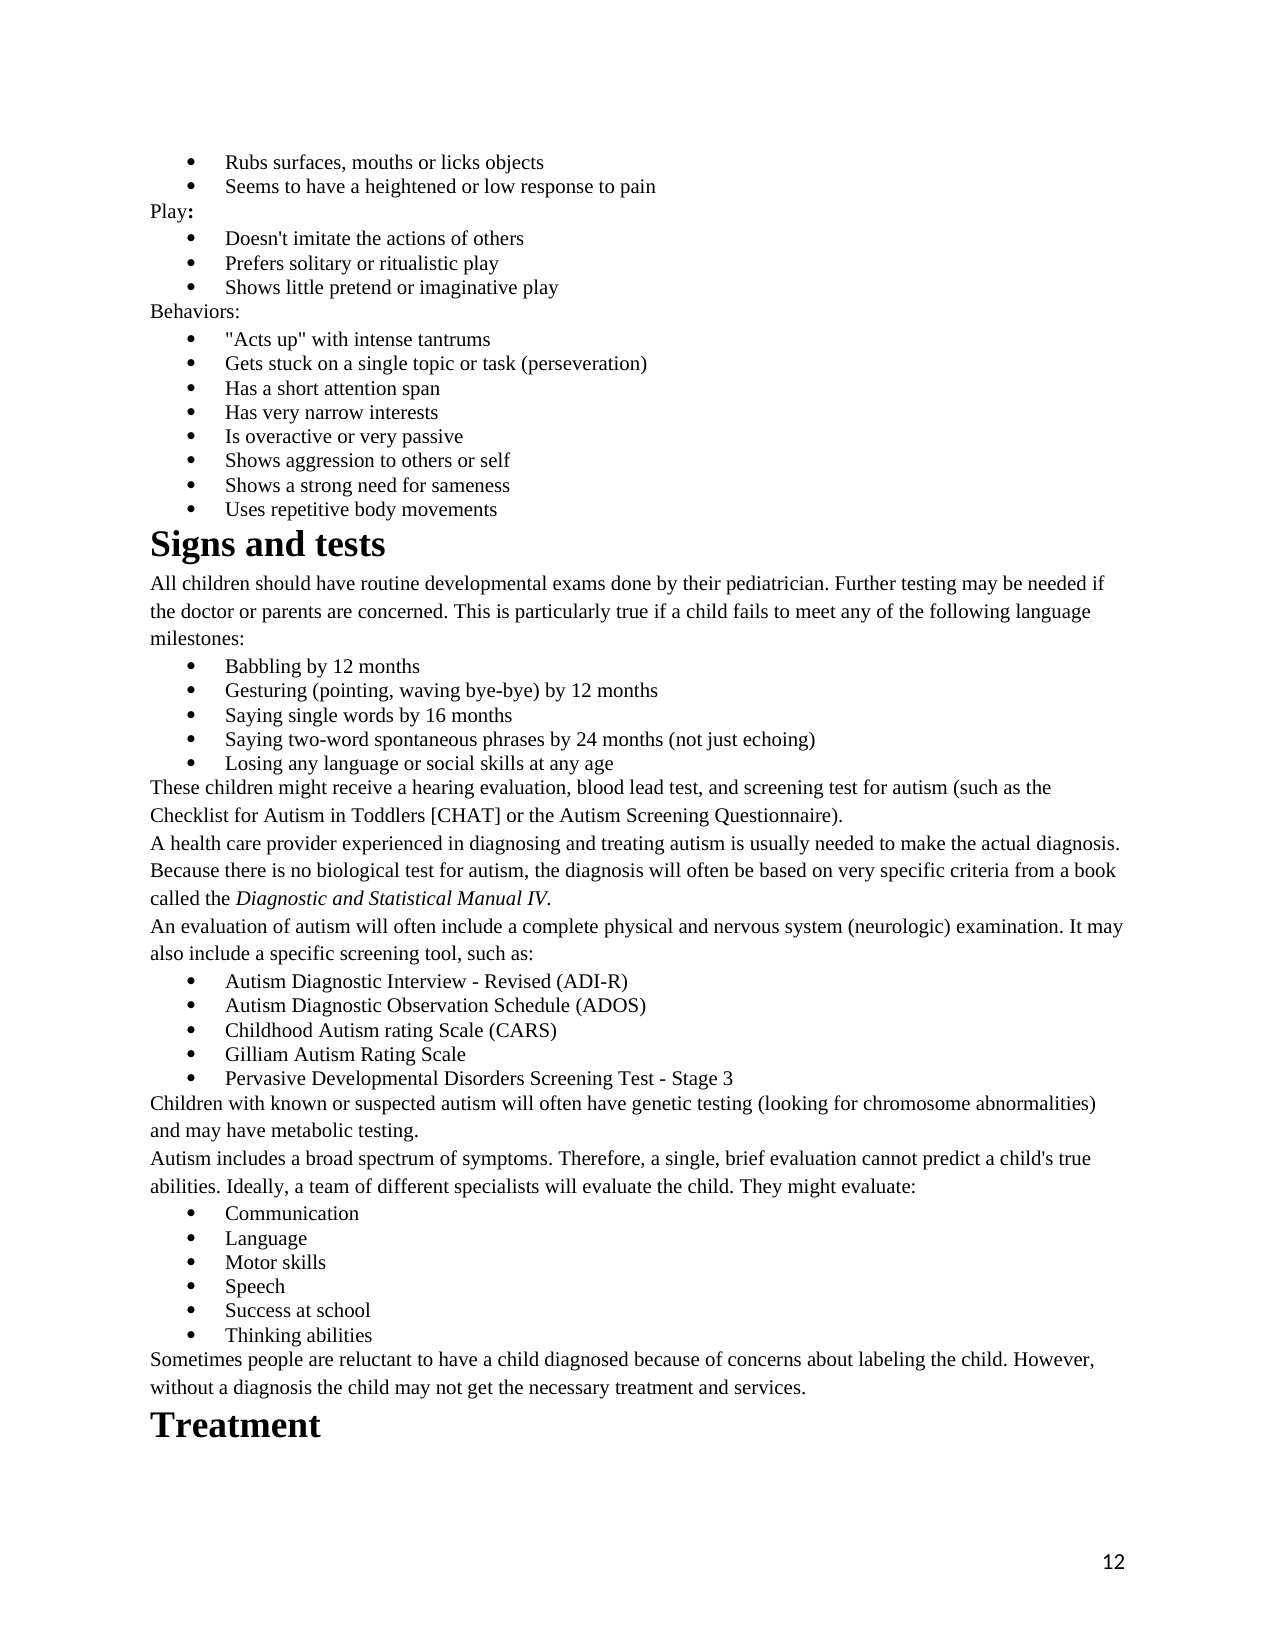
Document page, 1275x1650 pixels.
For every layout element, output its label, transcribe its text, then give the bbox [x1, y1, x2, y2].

text All children should have routine developmental exams done by their pediatrician. Further testing may be needed if the doctor or parents are concerned. This is particularly true if a child fails to meet any of the following language milestones: [150, 571, 1125, 650]
list Gets stuck on a single topic or task (perseveration) [187, 351, 1125, 375]
list Seems to have a heightened or low response to pain [187, 174, 1125, 198]
text An evaluation of autism will often include a complete physical and nervous system (neurologic) examination. It may also include a specific screening tool, such as: [150, 914, 1125, 965]
list Success at school [187, 1298, 1125, 1322]
list Saying two-word spontaneous phrases by 24 months (not just echoing) [187, 727, 1125, 751]
list Is overactive or very passive [187, 424, 1125, 448]
list Uses repetitive body movements [187, 497, 1125, 521]
text These children might receive a hearing evaluation, blood lead test, and screening test for autism (such as the Checklist for Autism in Toddlers [CHAT] or the Autism Screening Questionnaire). [150, 775, 1125, 827]
list Autism Diagnostic Observation Schedule (ADOS) [187, 993, 1125, 1017]
text Children with known or suspected autism will often have genetic testing (looking for chromosome abnormalities) and may have metabolic testing. [150, 1091, 1125, 1142]
list Thinking abilities [187, 1323, 1125, 1347]
list Saying single words by 16 months [187, 702, 1125, 727]
list Losing any language or social skills at any age [187, 751, 1125, 775]
list Doesn't imitate the actions of others [187, 226, 1125, 250]
text Signs and tests [150, 521, 1125, 564]
list Childhood Autism rating Scale (CARS) [187, 1018, 1125, 1042]
text Autism includes a broad spectrum of symptoms. Therefore, a single, brief evaluation cannot predict a child's true abilities. Ideally, a team of different specialists will evaluate the child. They might evaluate: [150, 1146, 1125, 1198]
text Behaviors: [150, 299, 1125, 323]
list "Acts up" with intense tantrums [187, 327, 1125, 351]
list Has a short attention span [187, 376, 1125, 399]
list Communication [187, 1201, 1125, 1225]
list Speech [187, 1274, 1125, 1298]
list Shows little pretend or imaginative play [187, 275, 1125, 299]
list Has very narrow interests [187, 400, 1125, 424]
list Shows a strong need for sameness [187, 473, 1125, 497]
list Gilliam Autism Rating Scale [187, 1042, 1125, 1066]
list Shows aggression to others or self [187, 448, 1125, 472]
text Sometimes people are reluctant to have a child diagnosed because of concerns about labeling the child. However, without a diagnosis the child may not get the necessary treatment and services. [150, 1347, 1125, 1399]
list Babbling by 12 months [187, 654, 1125, 678]
list Pervasive Developmental Disorders Screening Test - Stage 3 [187, 1066, 1125, 1090]
list Gesturing (pointing, waving bye-bye) by 12 months [187, 678, 1125, 702]
list Prefers solitary or ritualistic play [187, 251, 1125, 275]
text Treatment [150, 1402, 1125, 1446]
list Language [187, 1226, 1125, 1250]
text A health care provider experienced in diagnosing and treating autism is usually needed to make the actual diagnosis. Because there is no biological test for autism, the diagnosis will often be based on very specific criteria from a book called the Diagnostic and Statistical Manual IV. [150, 831, 1125, 910]
list Motor skills [187, 1250, 1125, 1274]
text Play: [150, 198, 1125, 223]
list Autism Diagnostic Interview - Revised (ADI-R) [187, 969, 1125, 993]
list Rubs surfaces, mouths or licks objects [187, 150, 1125, 174]
